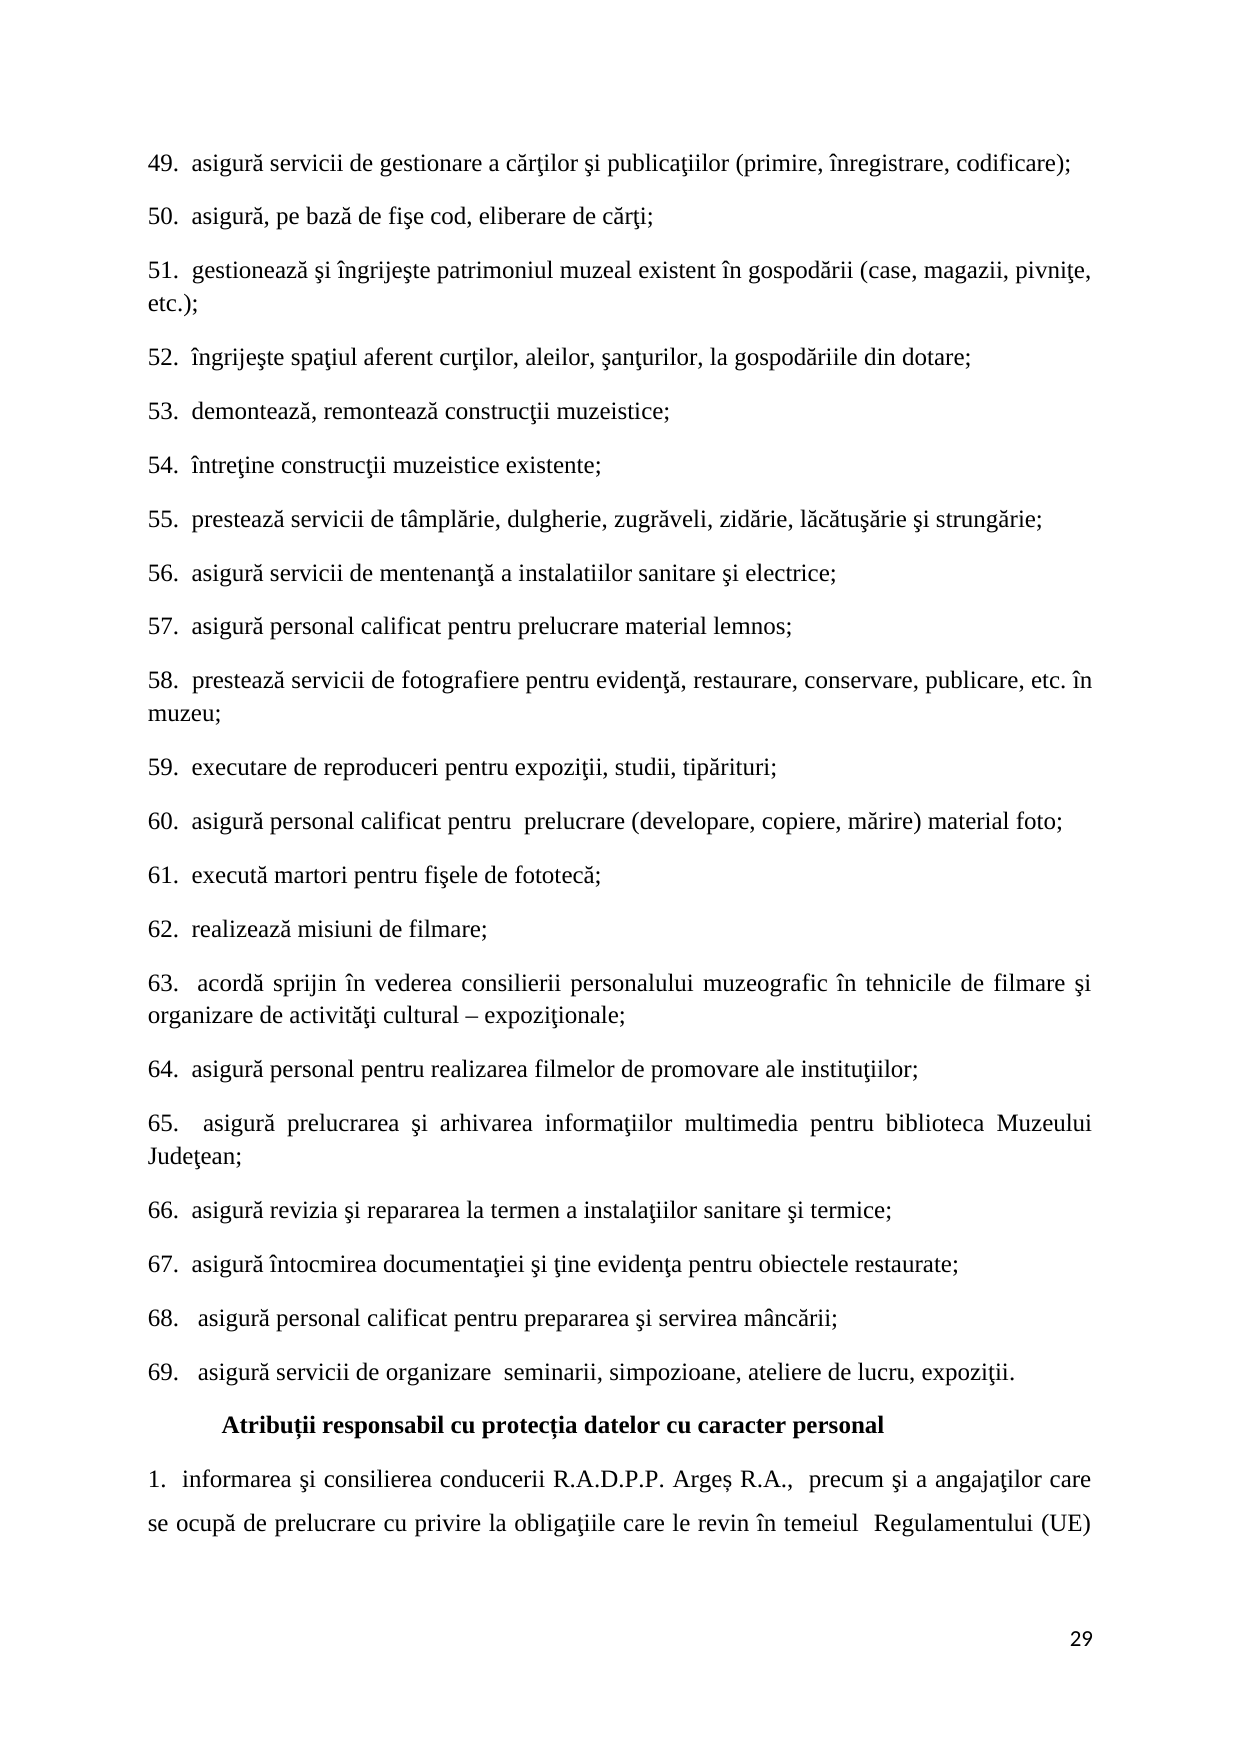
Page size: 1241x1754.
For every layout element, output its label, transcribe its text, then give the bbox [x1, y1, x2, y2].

text 52. îngrijeşte spaţiul aferent curţilor, aleilor, şanţurilor, la gospodăriile din dotare; [148, 342, 1093, 371]
text Atribuții responsabil cu protecția datelor cu caracter personal [148, 1411, 1093, 1439]
text 49. asigură servicii de gestionare a cărţilor şi publicaţiilor (primire, înregistrare, codificare); [148, 148, 1093, 176]
text 55. prestează servicii de tâmplărie, dulgherie, zugrăveli, zidărie, lăcătuşărie şi strungărie; [148, 504, 1093, 532]
text 67. asigură întocmirea documentaţiei şi ţine evidenţa pentru obiectele restaurate; [148, 1249, 1093, 1278]
text 62. realizează misiuni de filmare; [148, 914, 1093, 942]
text 60. asigură personal calificat pentru prelucrare (developare, copiere, mărire) material foto; [148, 806, 1093, 835]
text 56. asigură servicii de mentenanţă a instalatiilor sanitare şi electrice; [148, 558, 1093, 586]
text 57. asigură personal calificat pentru prelucrare material lemnos; [148, 611, 1093, 640]
text 65. asigură prelucrarea şi arhivarea informaţiilor multimedia pentru biblioteca Muzeului Judeţean; [148, 1108, 1093, 1170]
text 53. demontează, remontează construcţii muzeistice; [148, 396, 1093, 425]
text 50. asigură, pe bază de fişe cod, eliberare de cărţi; [148, 201, 1093, 230]
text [148, 1464, 1093, 1536]
text 69. asigură servicii de organizare seminarii, simpozioane, ateliere de lucru, expoziţii. [148, 1357, 1093, 1386]
text 63. acordă sprijin în vederea consilierii personalului muzeografic în tehnicile de filmare şi organizare de activităţi cultural – expoziţionale; [148, 968, 1093, 1029]
text 51. gestionează şi îngrijeşte patrimoniul muzeal existent în gospodării (case, magazii, pivniţe, etc.); [148, 255, 1093, 317]
text 59. executare de reproduceri pentru expoziţii, studii, tipărituri; [148, 752, 1093, 781]
text 66. asigură revizia şi repararea la termen a instalaţiilor sanitare şi termice; [148, 1195, 1093, 1224]
text 68. asigură personal calificat pentru prepararea şi servirea mâncării; [148, 1303, 1093, 1332]
text 58. prestează servicii de fotografiere pentru evidenţă, restaurare, conservare, publicare, etc. în muzeu; [148, 665, 1093, 727]
text 61. execută martori pentru fişele de fototecă; [148, 860, 1093, 889]
text 64. asigură personal pentru realizarea filmelor de promovare ale instituţiilor; [148, 1054, 1093, 1083]
text 54. întreţine construcţii muzeistice existente; [148, 450, 1093, 479]
